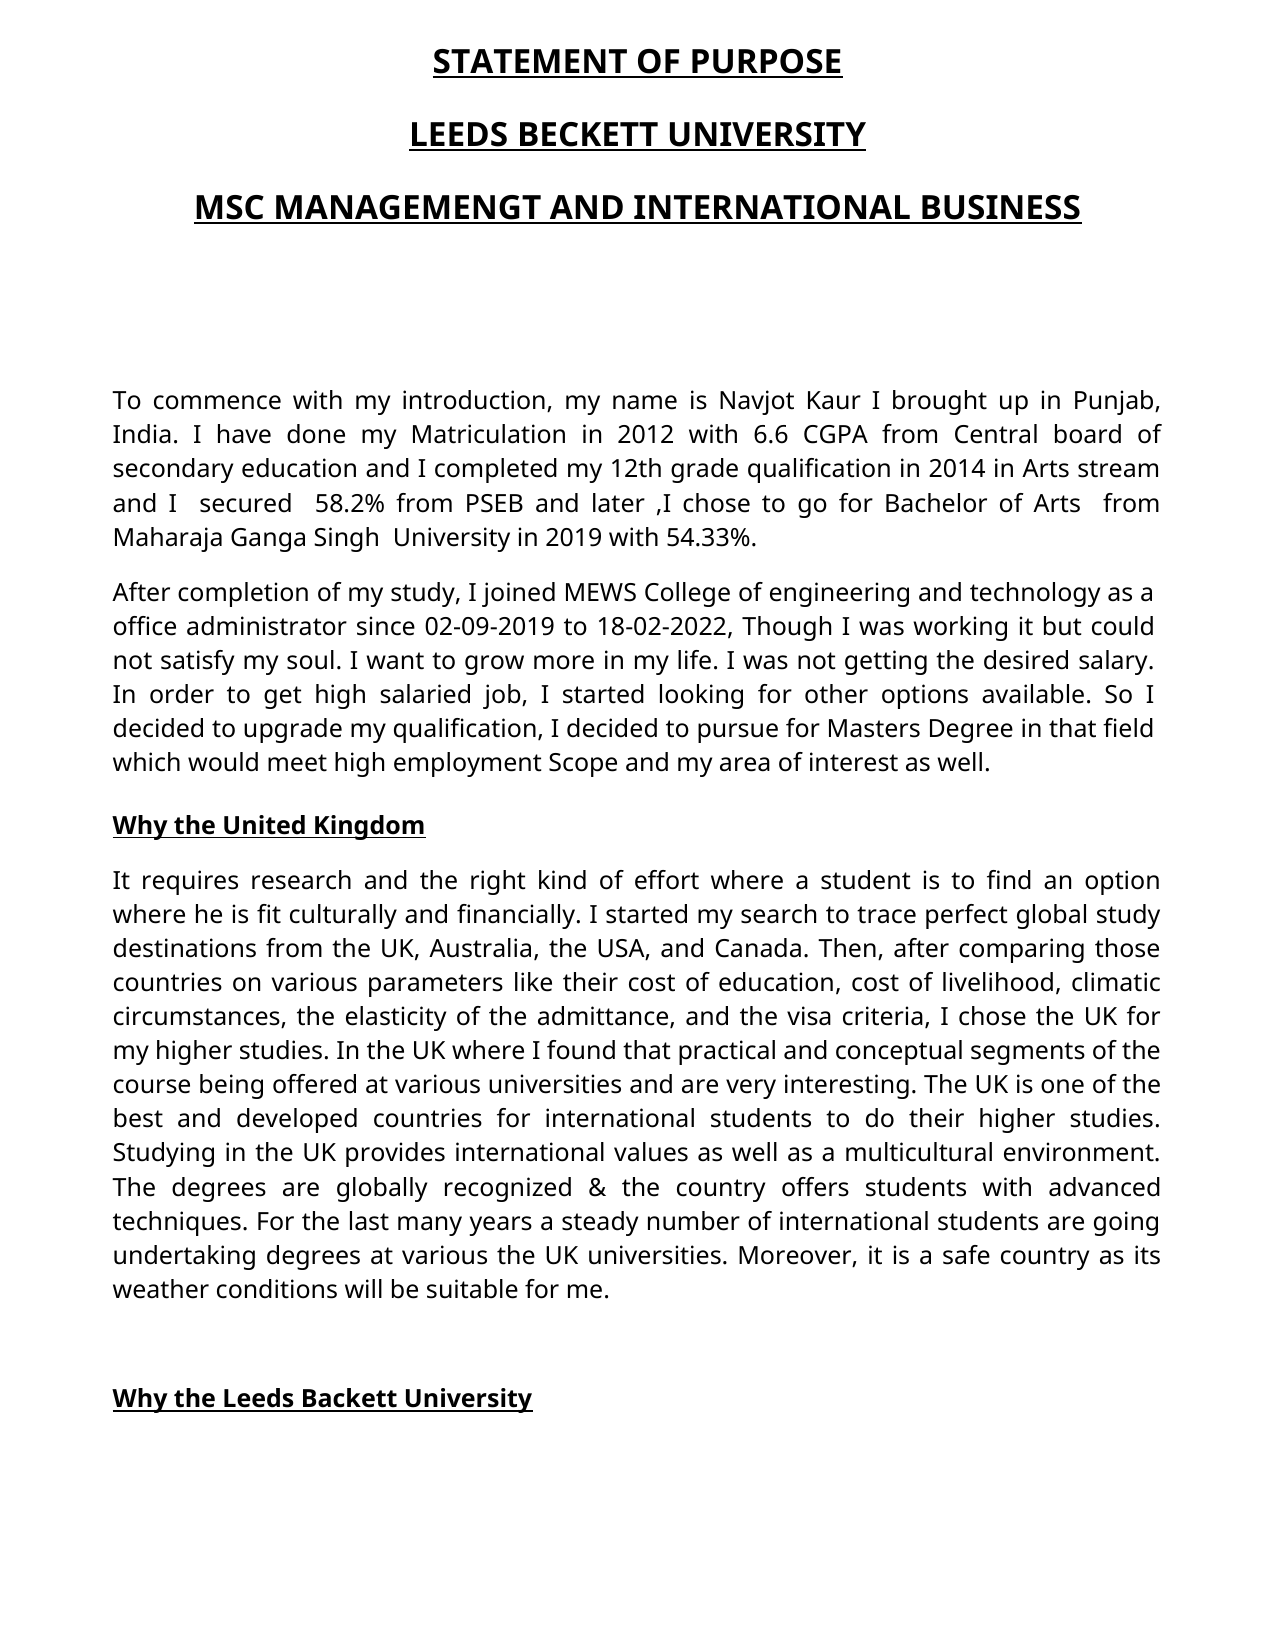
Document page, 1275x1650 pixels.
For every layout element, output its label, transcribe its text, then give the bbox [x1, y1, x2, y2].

text Why the United Kingdom [112, 808, 1162, 842]
text LEEDS BECKETT UNIVERSITY [112, 111, 1162, 156]
text To commence with my introduction, my name is Navjot Kaur I brought up in Punjab, India. I have done my Matriculation in 2012 with 6.6 CGPA from Central board of secondary education and I completed my 12th grade qualification in 2014 in Arts stream and I secured 58.2% from PSEB and later ,I chose to go for Bachelor of Arts from Maharaja Ganga Singh University in 2019 with 54.33%. [112, 383, 1162, 553]
text After completion of my study, I joined MEWS College of engineering and technology as a office administrator since 02-09-2019 to 18-02-2022, Though I was working it but could not satisfy my soul. I want to grow more in my life. I was not getting the desired salary. In order to get high salaried job, I started looking for other options available. So I decided to upgrade my qualification, I decided to pursue for Masters Degree in that field which would meet high employment Scope and my area of interest as well. [112, 574, 1157, 778]
text Why the Leeds Backett University [112, 1381, 1162, 1415]
text It requires research and the right kind of effort where a student is to find an option where he is fit culturally and financially. I started my search to trace perfect global study destinations from the UK, Australia, the USA, and Canada. Then, after comparing those countries on various parameters like their cost of education, cost of livelihood, climatic circumstances, the elasticity of the admittance, and the visa criteria, I chose the UK for my higher studies. In the UK where I found that practical and conceptual segments of the course being offered at various universities and are very interesting. The UK is one of the best and developed countries for international students to do their higher studies. Studying in the UK provides international values as well as a multicultural environment. The degrees are globally recognized & the country offers students with advanced techniques. For the last many years a steady number of international students are going undertaking degrees at various the UK universities. Moreover, it is a safe country as its weather conditions will be suitable for me. [112, 863, 1162, 1305]
text STATEMENT OF PURPOSE [112, 37, 1162, 83]
text MSC MANAGEMENGT AND INTERNATIONAL BUSINESS [112, 183, 1162, 229]
